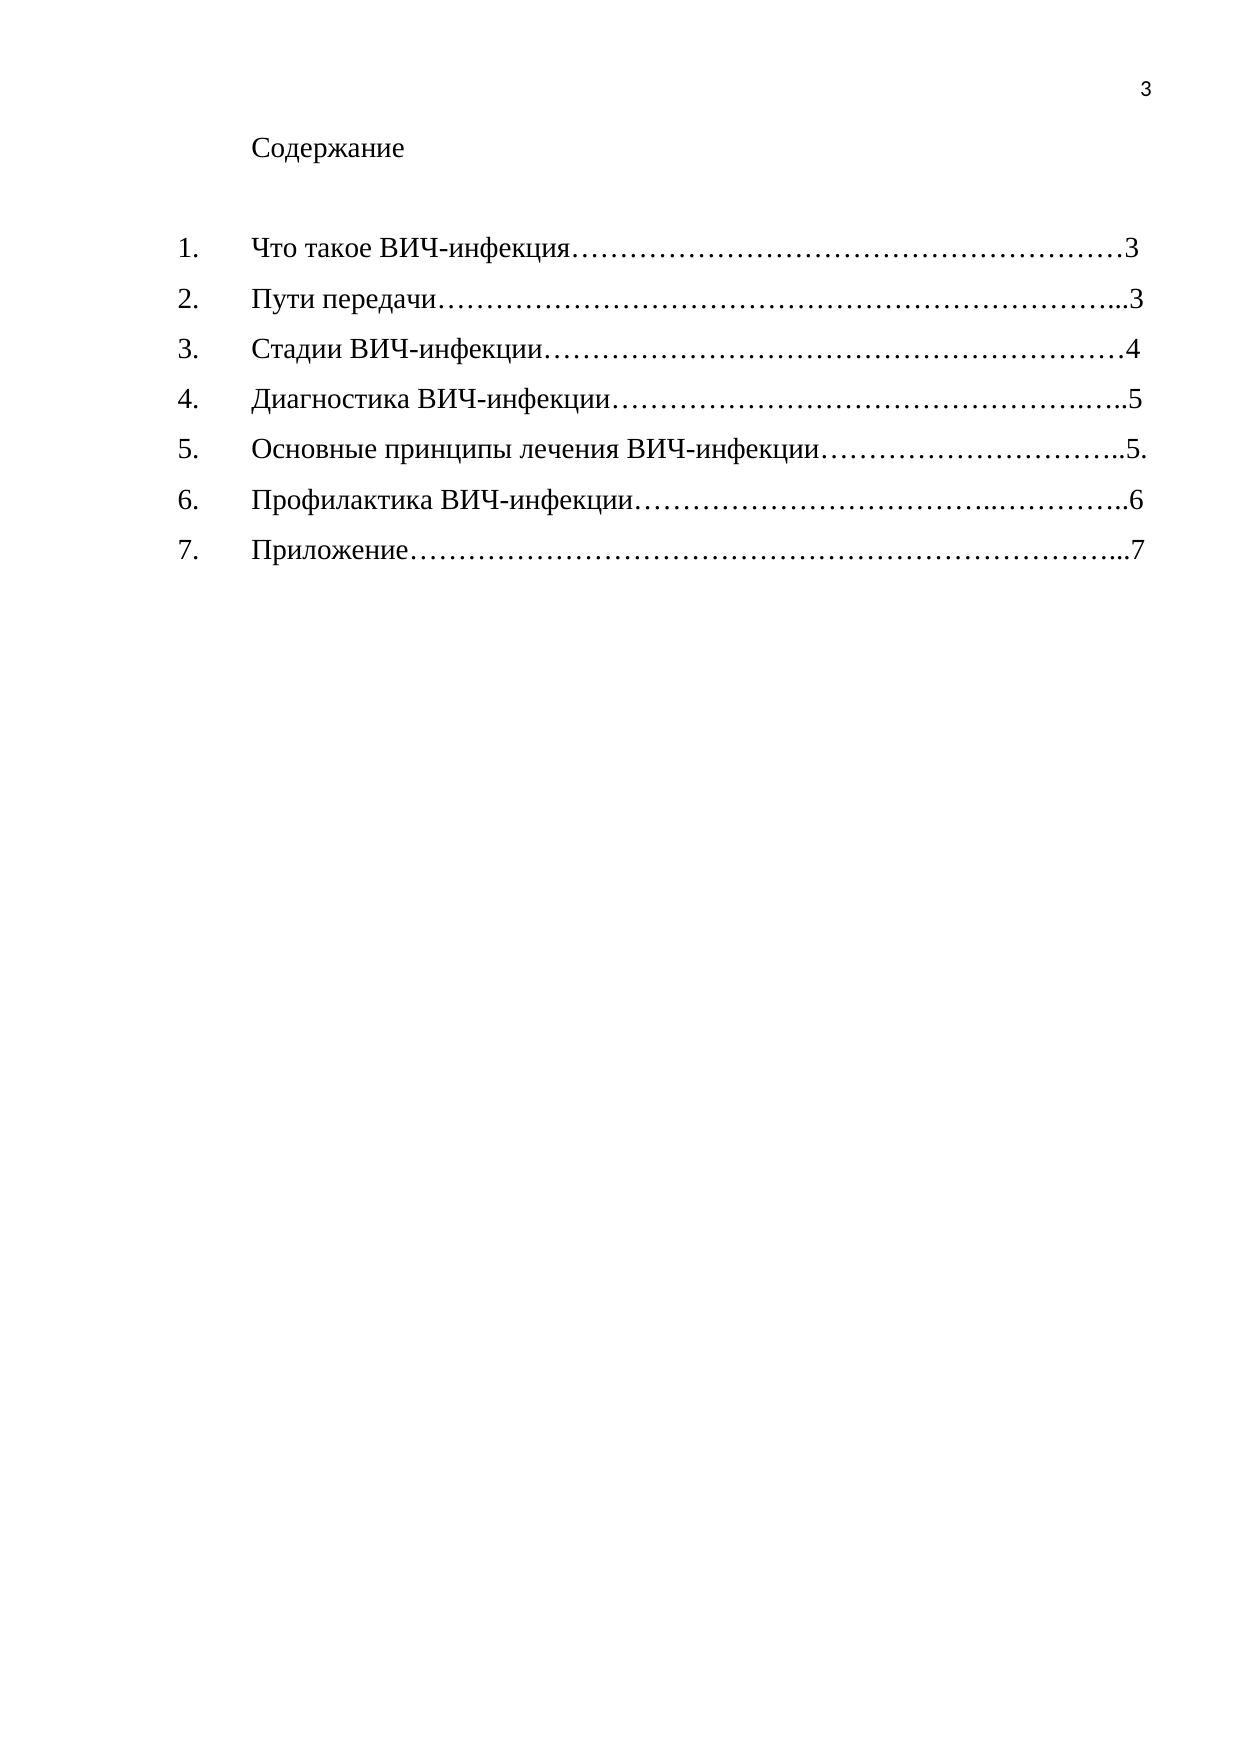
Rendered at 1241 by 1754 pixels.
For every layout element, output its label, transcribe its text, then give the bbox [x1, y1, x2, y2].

list Пути передачи……………………………………………………………...3 [177, 281, 1152, 314]
list Стадии ВИЧ-инфекции……………………………………………………4 [177, 331, 1152, 364]
list Профилактика ВИЧ-инфекции………………………………..…………..6 [177, 482, 1152, 516]
list Основные принципы лечения ВИЧ-инфекции…………………………..5. [177, 432, 1152, 465]
list Что такое ВИЧ-инфекция…………………………………………………3 [177, 230, 1152, 264]
text Содержание [177, 130, 1152, 163]
list Приложение………………………………………………………………...7 [177, 532, 1152, 566]
list Диагностика ВИЧ-инфекции………………………………………….…..5 [177, 381, 1152, 415]
